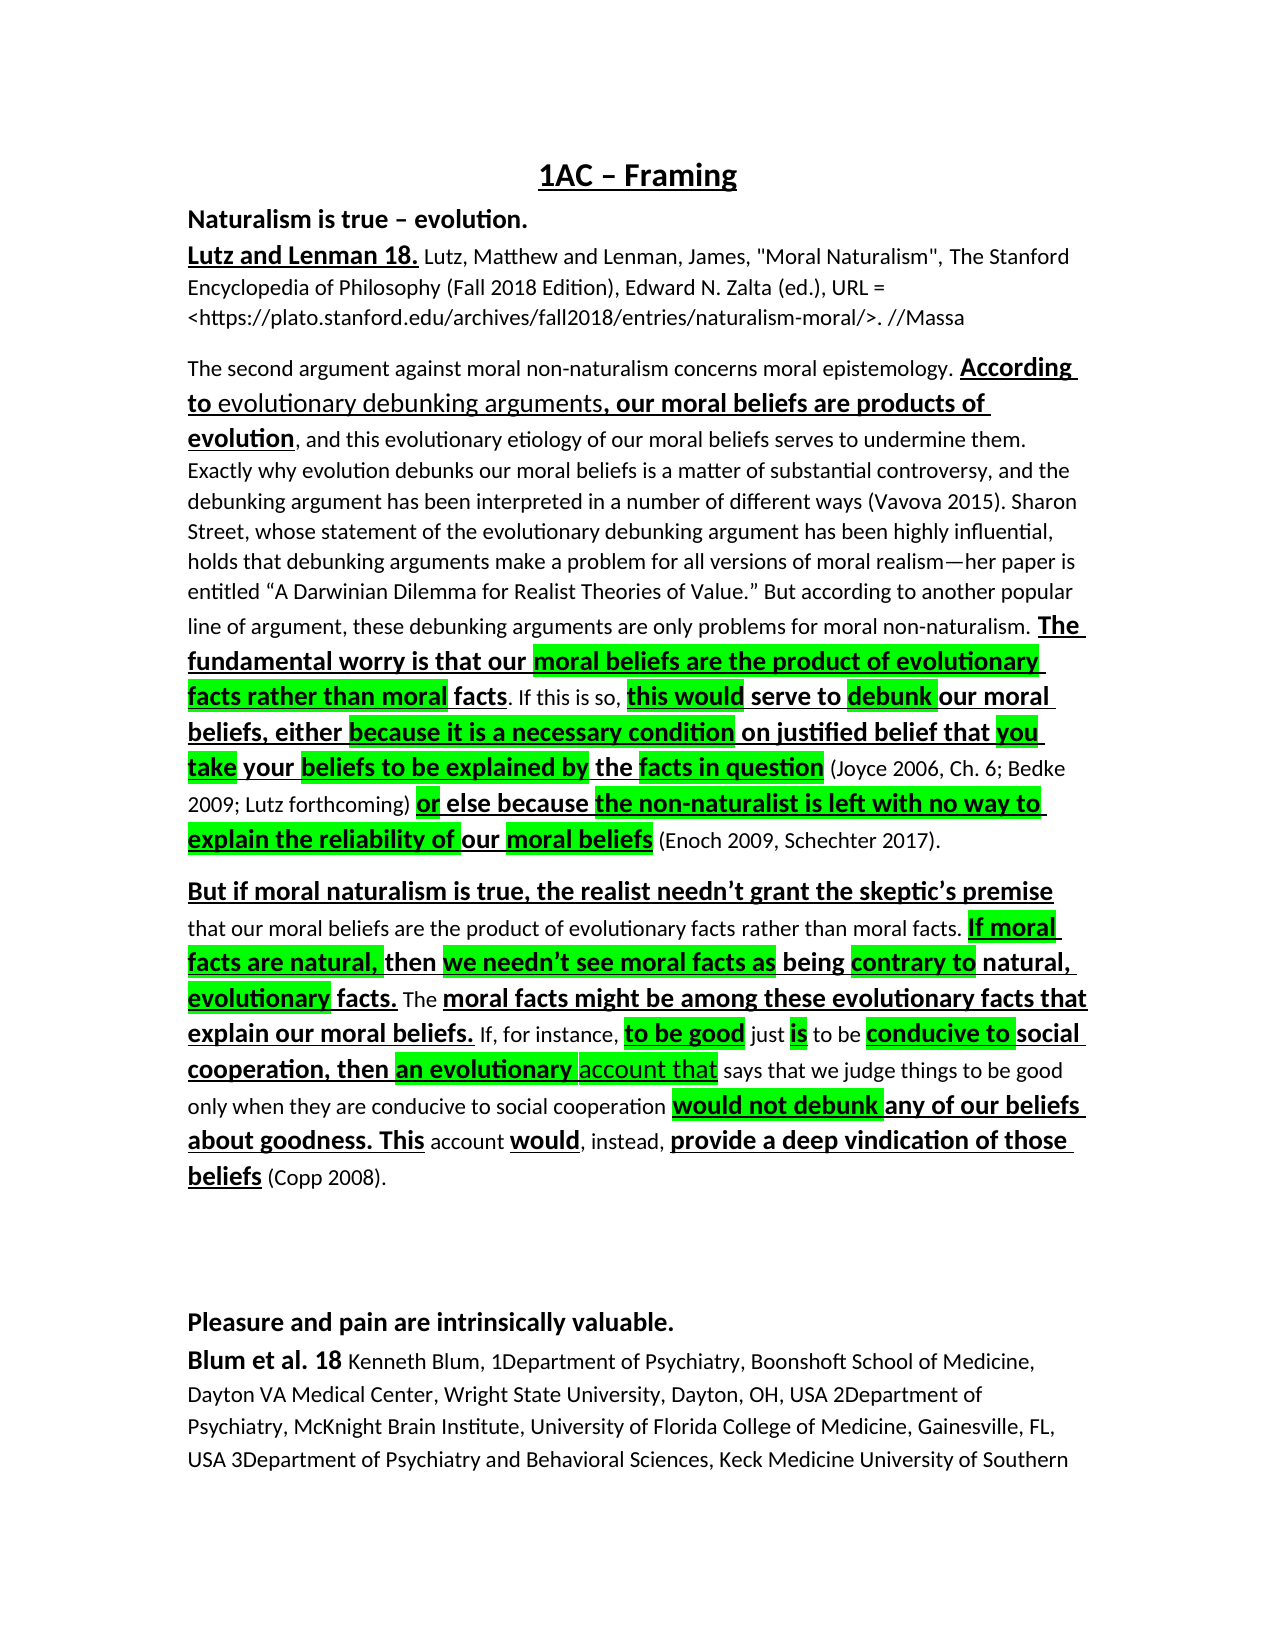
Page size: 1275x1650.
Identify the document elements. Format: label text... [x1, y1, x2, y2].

text Lutz and Lenman 18. Lutz, Matthew and Lenman, James, "Moral Naturalism", The Stanford Encyclopedia of Philosophy (Fall 2018 Edition), Edward N. Zalta (ed.), URL = <https://plato.stanford.edu/archives/fall2018/entries/naturalism-moral/>. //Massa [187, 238, 1087, 331]
subtitle 1AC – Framing [187, 154, 1087, 195]
subtitle Pleasure and pain are intrinsically valuable. [187, 1305, 1087, 1338]
subtitle Naturalism is true – evolution. [187, 202, 1087, 235]
text But if moral naturalism is true, the realist needn’t grant the skeptic’s premise that our moral beliefs are the product of evolutionary facts rather than moral facts. If moral facts are natural, then we needn’t see moral facts as being contrary to natural, evolutionary facts. The moral facts might be among these evolutionary facts that explain our moral beliefs. If, for instance, to be good just is to be conducive to social cooperation, then an evolutionary account that says that we judge things to be good only when they are conducive to social cooperation would not debunk any of our beliefs about goodness. This account would, instead, provide a deep vindication of those beliefs (Copp 2008). [187, 874, 1087, 1192]
text The second argument against moral non-naturalism concerns moral epistemology. According to evolutionary debunking arguments, our moral beliefs are products of evolution, and this evolutionary etiology of our moral beliefs serves to undermine them. Exactly why evolution debunks our moral beliefs is a matter of substantial controversy, and the debunking argument has been interpreted in a number of different ways (Vavova 2015). Sharon Street, whose statement of the evolutionary debunking argument has been highly influential, holds that debunking arguments make a problem for all versions of moral realism—her paper is entitled “A Darwinian Dilemma for Realist Theories of Value.” But according to another popular line of argument, these debunking arguments are only problems for moral non-naturalism. The fundamental worry is that our moral beliefs are the product of evolutionary facts rather than moral facts. If this is so, this would serve to debunk our moral beliefs, either because it is a necessary condition on justified belief that you take your beliefs to be explained by the facts in question (Joyce 2006, Ch. 6; Bedke 2009; Lutz forthcoming) or else because the non-naturalist is left with no way to explain the reliability of our moral beliefs (Enoch 2009, Schechter 2017). [187, 350, 1087, 855]
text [187, 1343, 1087, 1473]
